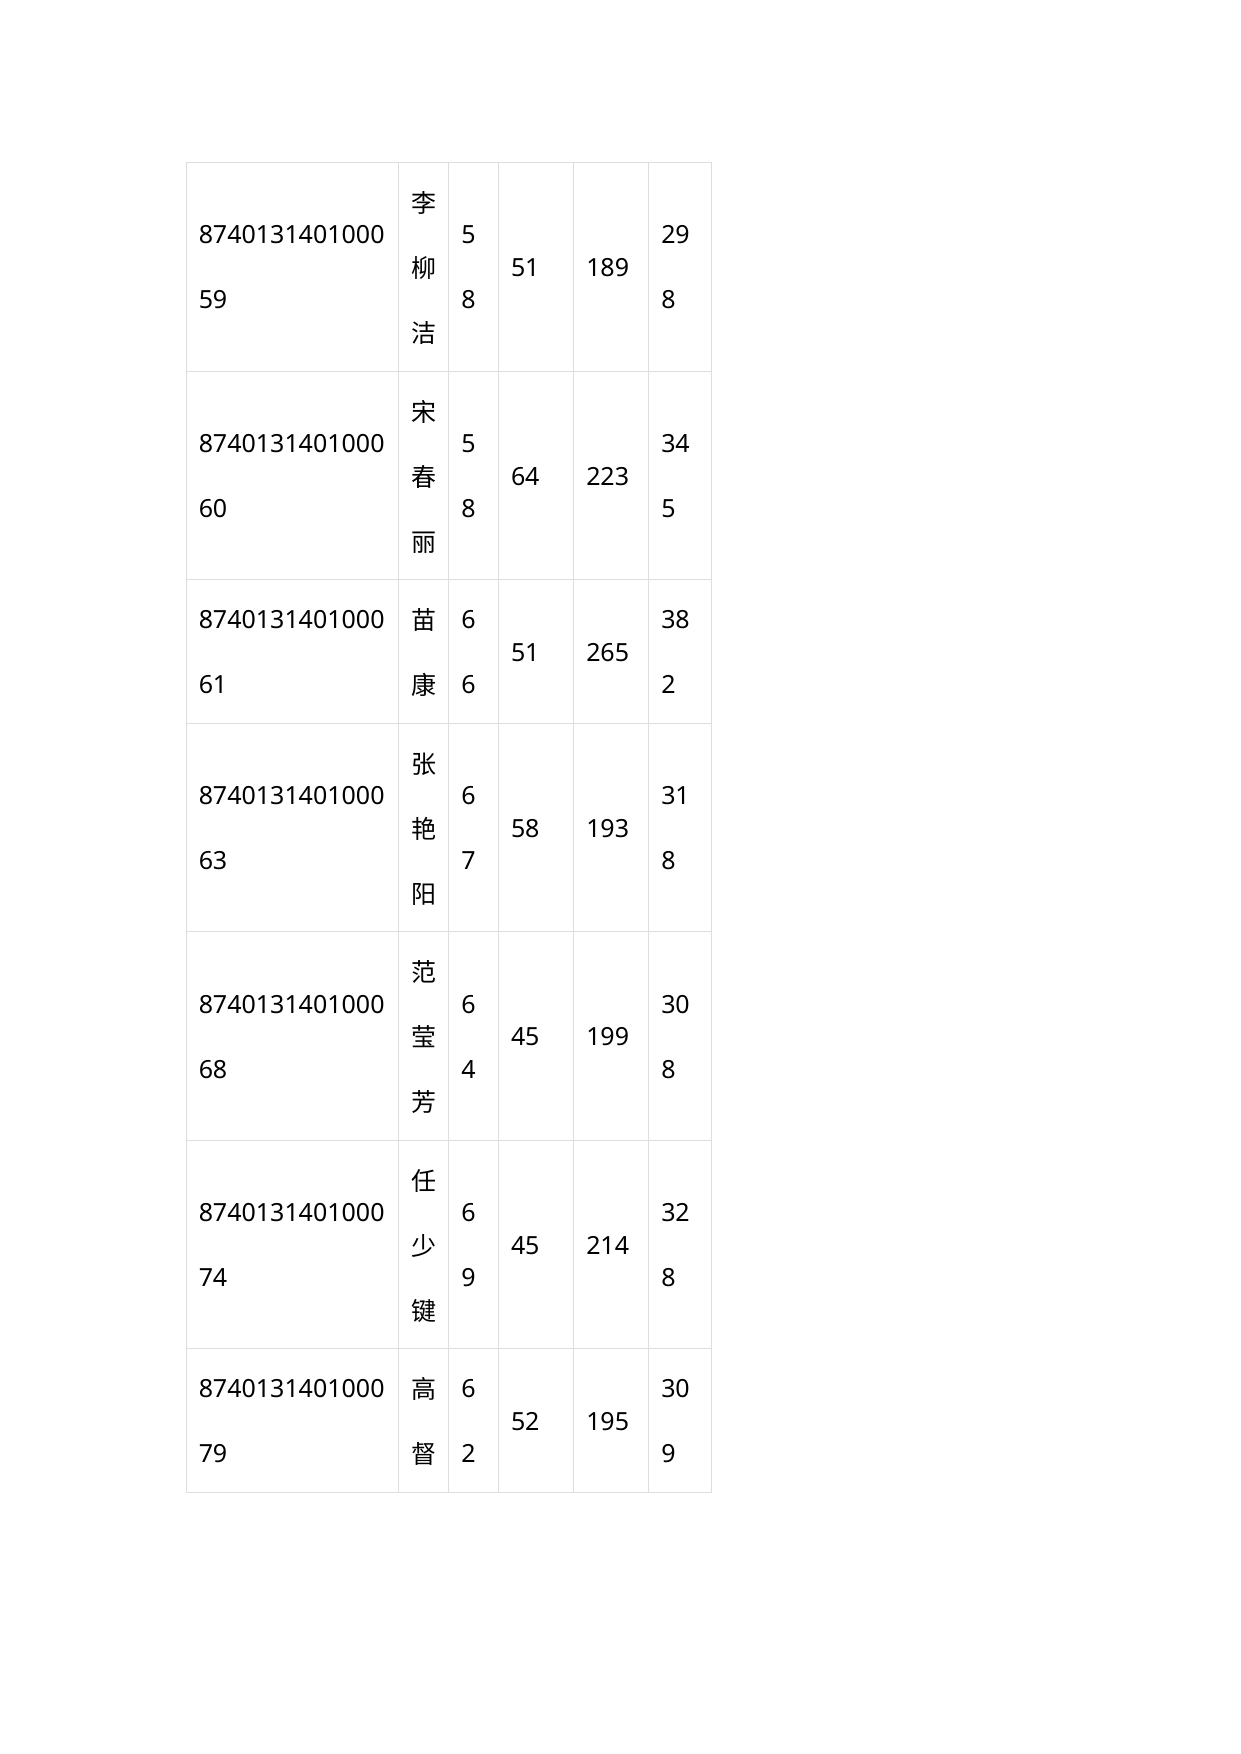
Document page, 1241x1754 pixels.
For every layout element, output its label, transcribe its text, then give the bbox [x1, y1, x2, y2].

table_cell 309 [649, 1349, 711, 1492]
table_cell 张艳阳 [399, 724, 448, 931]
table_cell 382 [649, 580, 711, 723]
table_cell 62 [449, 1349, 498, 1492]
table_cell 265 [574, 580, 648, 723]
table_cell 223 [574, 372, 648, 579]
table_cell 345 [649, 372, 711, 579]
table_cell 874013140100063 [187, 724, 398, 931]
table_cell 874013140100074 [187, 1141, 398, 1348]
table_cell 874013140100079 [187, 1349, 398, 1492]
table_cell 66 [449, 580, 498, 723]
table_cell 874013140100060 [187, 372, 398, 579]
table_cell 45 [499, 932, 573, 1140]
table_cell 308 [649, 932, 711, 1140]
table_cell 69 [449, 1141, 498, 1348]
table_cell 298 [649, 163, 711, 371]
table_cell 51 [499, 163, 573, 371]
table_cell 189 [574, 163, 648, 371]
table_cell 任少键 [399, 1141, 448, 1348]
table_cell 45 [499, 1141, 573, 1348]
table_cell 58 [499, 724, 573, 931]
table_cell 苗康 [399, 580, 448, 723]
table_cell 52 [499, 1349, 573, 1492]
table_cell 318 [649, 724, 711, 931]
table_cell 58 [449, 372, 498, 579]
table_cell 宋春丽 [399, 372, 448, 579]
table_cell 874013140100061 [187, 580, 398, 723]
table_cell 64 [499, 372, 573, 579]
table_cell 李柳洁 [399, 163, 448, 371]
table_cell 193 [574, 724, 648, 931]
table_cell 328 [649, 1141, 711, 1348]
table_cell 67 [449, 724, 498, 931]
table_cell 58 [449, 163, 498, 371]
table_cell 874013140100059 [187, 163, 398, 371]
table_cell 195 [574, 1349, 648, 1492]
table_cell 874013140100068 [187, 932, 398, 1140]
table_cell 高督 [399, 1349, 448, 1492]
table_cell 214 [574, 1141, 648, 1348]
table_cell 51 [499, 580, 573, 723]
table_cell 范莹芳 [399, 932, 448, 1140]
table_cell 199 [574, 932, 648, 1140]
table_cell 64 [449, 932, 498, 1140]
